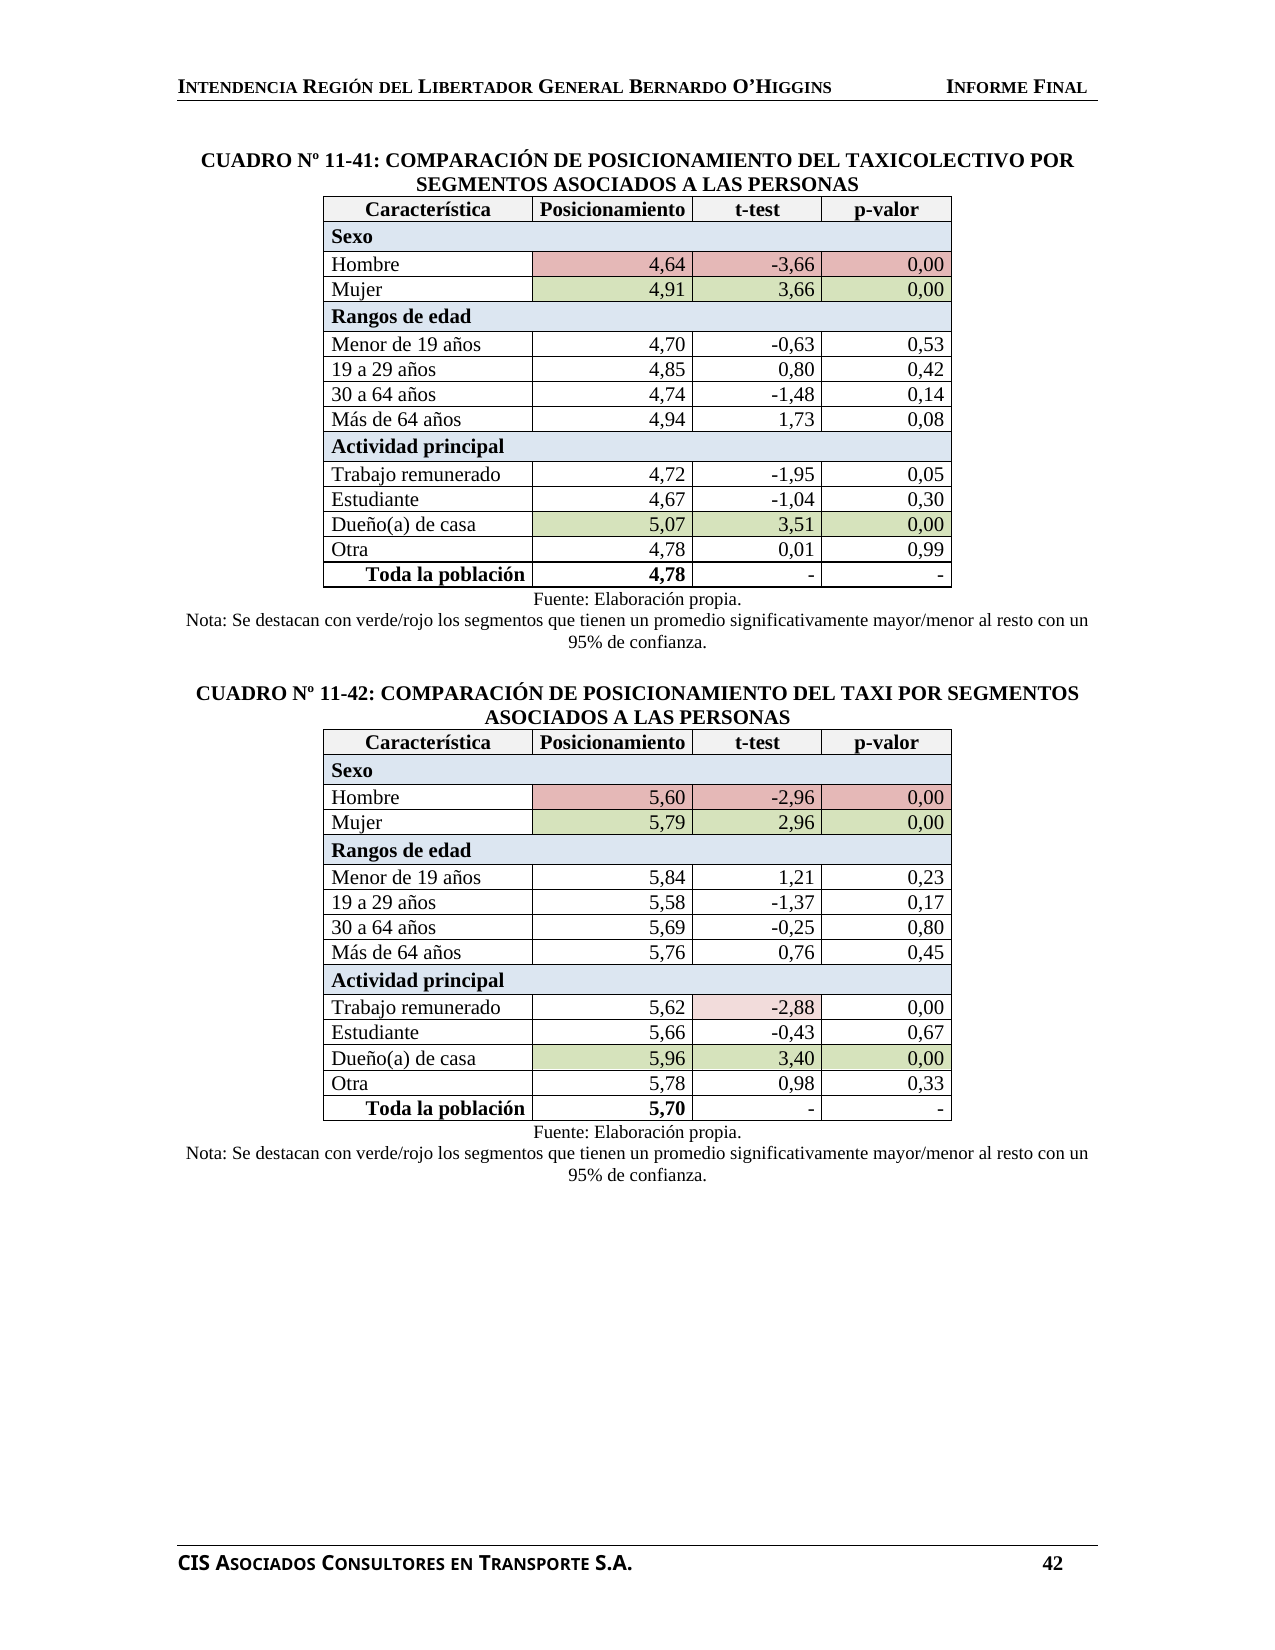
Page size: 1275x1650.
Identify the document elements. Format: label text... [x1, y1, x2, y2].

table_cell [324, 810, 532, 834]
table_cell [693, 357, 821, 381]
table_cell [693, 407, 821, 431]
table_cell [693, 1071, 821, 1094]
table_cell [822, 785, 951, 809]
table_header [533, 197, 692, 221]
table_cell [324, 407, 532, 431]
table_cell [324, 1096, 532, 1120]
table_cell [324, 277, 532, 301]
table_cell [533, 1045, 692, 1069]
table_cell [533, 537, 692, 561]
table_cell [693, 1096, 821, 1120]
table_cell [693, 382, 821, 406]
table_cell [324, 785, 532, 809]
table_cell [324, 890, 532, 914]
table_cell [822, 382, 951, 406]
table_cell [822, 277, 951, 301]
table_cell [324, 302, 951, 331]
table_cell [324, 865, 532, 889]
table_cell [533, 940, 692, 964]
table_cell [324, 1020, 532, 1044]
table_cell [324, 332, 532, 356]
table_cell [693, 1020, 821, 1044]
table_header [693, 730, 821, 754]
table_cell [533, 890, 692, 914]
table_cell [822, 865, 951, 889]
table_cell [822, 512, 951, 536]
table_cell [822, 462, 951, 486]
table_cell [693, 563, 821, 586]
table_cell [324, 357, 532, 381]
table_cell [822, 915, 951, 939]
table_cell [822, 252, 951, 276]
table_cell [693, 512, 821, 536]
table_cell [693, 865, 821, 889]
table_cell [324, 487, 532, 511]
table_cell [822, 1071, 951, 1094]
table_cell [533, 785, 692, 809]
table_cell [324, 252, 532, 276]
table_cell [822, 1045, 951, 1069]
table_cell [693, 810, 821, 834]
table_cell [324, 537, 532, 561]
text Nota: Se destacan con verde/rojo los segmentos que tienen un promedio significativamente mayor/menor al resto con un 95% de confianza. [177, 1142, 1098, 1185]
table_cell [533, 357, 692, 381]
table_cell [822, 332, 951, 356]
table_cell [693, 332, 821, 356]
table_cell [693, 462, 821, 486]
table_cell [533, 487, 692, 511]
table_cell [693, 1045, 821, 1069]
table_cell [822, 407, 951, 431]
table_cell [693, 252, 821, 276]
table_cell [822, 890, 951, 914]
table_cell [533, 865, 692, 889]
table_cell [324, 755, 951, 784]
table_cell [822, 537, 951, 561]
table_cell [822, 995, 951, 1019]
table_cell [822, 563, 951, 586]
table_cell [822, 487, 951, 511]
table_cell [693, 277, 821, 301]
text Nota: Se destacan con verde/rojo los segmentos que tienen un promedio significativamente mayor/menor al resto con un 95% de confianza. [177, 609, 1098, 652]
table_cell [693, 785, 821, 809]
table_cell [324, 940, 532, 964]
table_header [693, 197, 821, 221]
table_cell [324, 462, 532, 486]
text Cuadro Nº 11-41: comparación de posicionamiento del taxicolectivo por segmentos asociados a las personas [177, 148, 1098, 196]
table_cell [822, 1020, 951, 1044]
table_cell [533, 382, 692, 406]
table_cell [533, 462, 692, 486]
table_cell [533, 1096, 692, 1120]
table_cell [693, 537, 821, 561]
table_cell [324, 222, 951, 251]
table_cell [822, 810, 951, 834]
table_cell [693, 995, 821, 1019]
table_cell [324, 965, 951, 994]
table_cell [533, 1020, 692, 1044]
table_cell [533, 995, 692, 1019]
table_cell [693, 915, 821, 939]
text Fuente: Elaboración propia. [177, 1121, 1098, 1142]
text Fuente: Elaboración propia. [177, 587, 1098, 609]
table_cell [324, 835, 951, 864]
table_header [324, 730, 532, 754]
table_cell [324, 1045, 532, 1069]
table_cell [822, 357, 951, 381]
text Cuadro Nº 11-42: comparación de posicionamiento del taxi por segmentos asociados a las personas [177, 681, 1098, 729]
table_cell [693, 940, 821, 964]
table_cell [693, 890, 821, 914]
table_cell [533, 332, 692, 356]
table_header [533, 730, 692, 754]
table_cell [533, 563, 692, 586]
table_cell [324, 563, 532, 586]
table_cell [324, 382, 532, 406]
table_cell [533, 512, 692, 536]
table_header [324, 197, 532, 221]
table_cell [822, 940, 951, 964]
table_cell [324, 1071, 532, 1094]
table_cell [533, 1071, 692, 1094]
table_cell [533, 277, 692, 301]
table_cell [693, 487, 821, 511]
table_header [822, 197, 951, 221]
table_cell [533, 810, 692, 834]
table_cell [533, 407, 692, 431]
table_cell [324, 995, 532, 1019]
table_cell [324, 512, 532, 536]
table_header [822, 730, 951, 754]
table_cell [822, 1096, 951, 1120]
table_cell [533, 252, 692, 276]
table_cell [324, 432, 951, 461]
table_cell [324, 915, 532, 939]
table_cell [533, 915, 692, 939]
